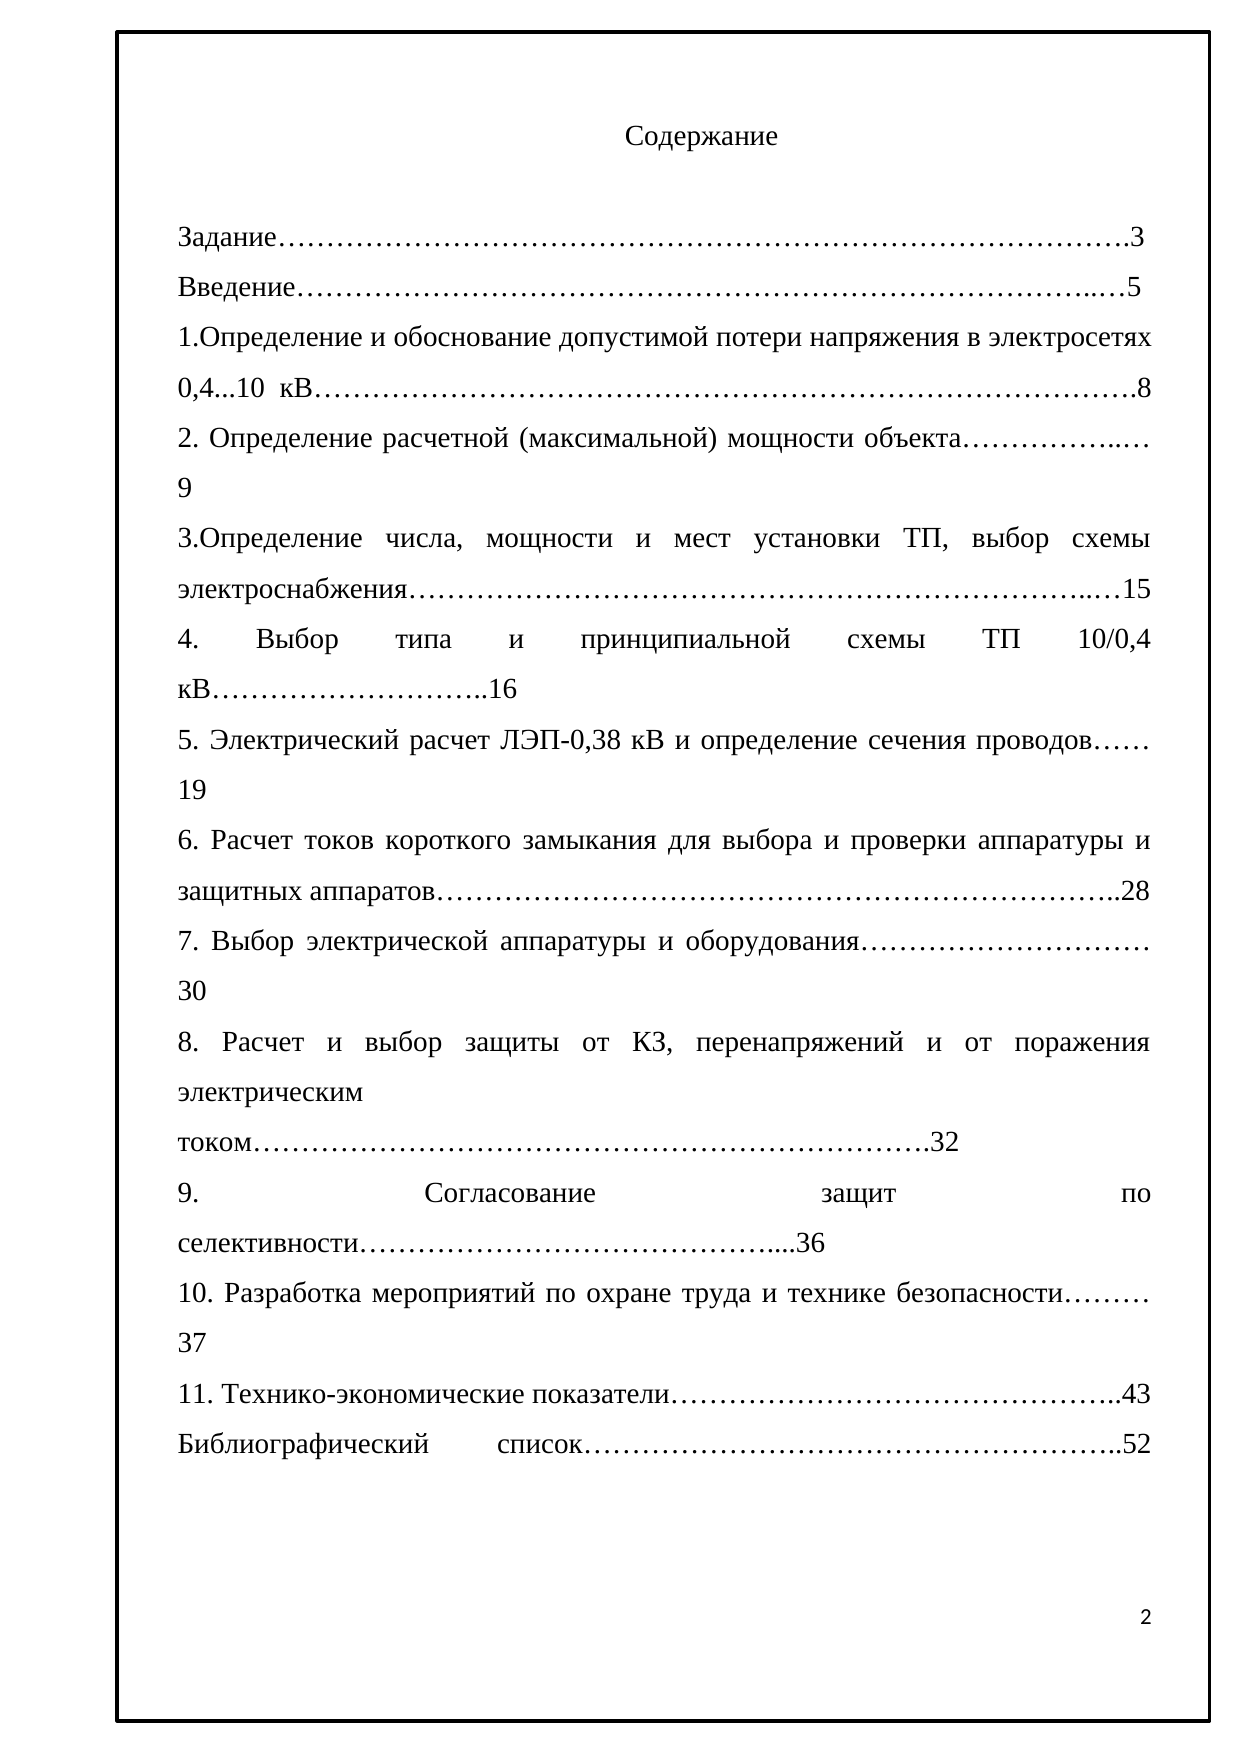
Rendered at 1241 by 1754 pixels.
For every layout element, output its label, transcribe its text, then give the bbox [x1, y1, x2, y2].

text 2. Определение расчетной (максимальной) мощности объекта……………..…9 [177, 420, 1152, 504]
text 11. Технико-экономические показатели………………………………………..43 [177, 1376, 1152, 1409]
text 4. Выбор типа и принципиальной схемы ТП 10/0,4 кВ………………………..16 [177, 621, 1152, 705]
text 7. Выбор электрической аппаратуры и оборудования…………………………30 [177, 923, 1152, 1007]
text 9. Согласование защит по селективности……………………………………....36 [177, 1175, 1152, 1258]
list Задание…………………………………………………………………………….3 [177, 219, 1152, 252]
text 10. Разработка мероприятий по охране труда и технике безопасности………37 [177, 1275, 1152, 1359]
text 8. Расчет и выбор защиты от КЗ, перенапряжений и от поражения электрическим током…………………………………………………………….32 [177, 1024, 1152, 1158]
text 3.Определение числа, мощности и мест установки ТП, выбор схемы электроснабжения……………………………………………………………..…15 [177, 521, 1152, 604]
text 1.Определение и обоснование допустимой потери напряжения в электросетях 0,4...10 кВ………………………………………………………………………….8 [177, 319, 1152, 403]
text 5. Электрический расчет ЛЭП-0,38 кВ и определение сечения проводов……19 [177, 722, 1152, 806]
list Введение………………………………………………………………………..…5 [177, 269, 1152, 303]
text 6. Расчет токов короткого замыкания для выбора и проверки аппаратуры и защитных аппаратов……………………………………………………………..28 [177, 822, 1152, 906]
text Библиографический список………………………………………………..52 электрический напряжение подстанция линия [177, 1426, 1152, 1510]
text Содержание [177, 118, 1152, 152]
